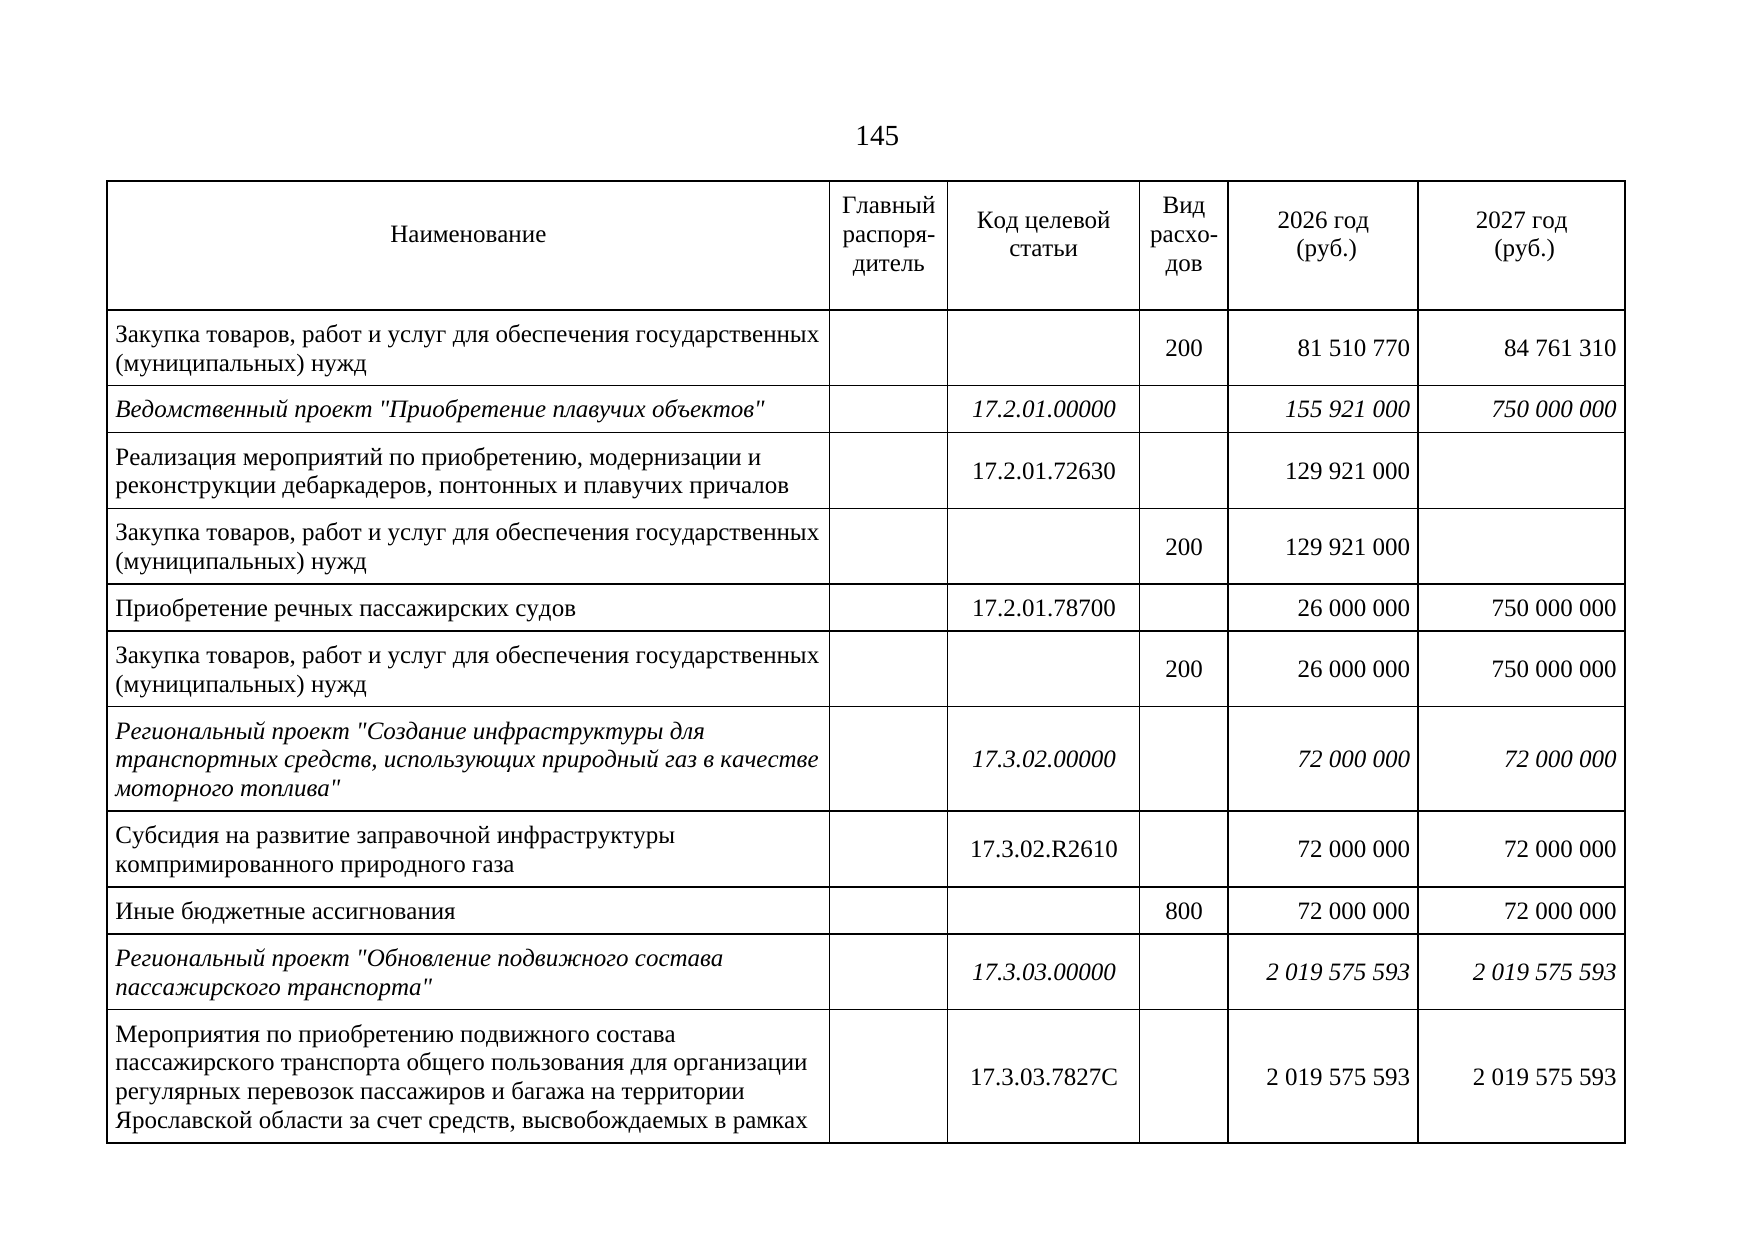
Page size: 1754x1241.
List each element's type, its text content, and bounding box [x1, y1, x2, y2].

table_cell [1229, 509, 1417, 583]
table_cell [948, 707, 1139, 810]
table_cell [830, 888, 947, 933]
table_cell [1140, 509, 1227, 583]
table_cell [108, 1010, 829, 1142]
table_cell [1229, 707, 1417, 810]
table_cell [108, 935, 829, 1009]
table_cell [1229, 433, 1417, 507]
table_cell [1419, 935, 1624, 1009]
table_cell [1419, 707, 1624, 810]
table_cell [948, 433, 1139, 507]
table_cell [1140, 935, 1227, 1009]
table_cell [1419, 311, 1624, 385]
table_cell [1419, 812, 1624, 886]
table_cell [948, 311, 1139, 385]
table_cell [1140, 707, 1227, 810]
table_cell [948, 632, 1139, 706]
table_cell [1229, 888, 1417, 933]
table_header Вид расхо-дов [1140, 182, 1227, 309]
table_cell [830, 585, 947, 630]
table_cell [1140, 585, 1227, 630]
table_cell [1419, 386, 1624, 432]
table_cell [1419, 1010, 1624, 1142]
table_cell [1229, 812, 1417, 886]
table_header Наименование [108, 182, 829, 309]
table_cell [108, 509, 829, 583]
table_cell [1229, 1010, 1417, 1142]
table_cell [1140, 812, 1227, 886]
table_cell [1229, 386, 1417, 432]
table_header 2026 год (руб.) [1229, 182, 1417, 309]
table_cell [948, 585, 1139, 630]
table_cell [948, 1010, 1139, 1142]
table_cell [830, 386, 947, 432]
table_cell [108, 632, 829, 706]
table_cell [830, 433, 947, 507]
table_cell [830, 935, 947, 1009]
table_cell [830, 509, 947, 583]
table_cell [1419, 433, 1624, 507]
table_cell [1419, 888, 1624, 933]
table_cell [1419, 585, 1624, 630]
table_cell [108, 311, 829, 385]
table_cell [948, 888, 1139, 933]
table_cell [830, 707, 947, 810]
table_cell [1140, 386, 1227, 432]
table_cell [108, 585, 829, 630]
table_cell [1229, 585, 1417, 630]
table_header Главный распоря-дитель [830, 182, 947, 309]
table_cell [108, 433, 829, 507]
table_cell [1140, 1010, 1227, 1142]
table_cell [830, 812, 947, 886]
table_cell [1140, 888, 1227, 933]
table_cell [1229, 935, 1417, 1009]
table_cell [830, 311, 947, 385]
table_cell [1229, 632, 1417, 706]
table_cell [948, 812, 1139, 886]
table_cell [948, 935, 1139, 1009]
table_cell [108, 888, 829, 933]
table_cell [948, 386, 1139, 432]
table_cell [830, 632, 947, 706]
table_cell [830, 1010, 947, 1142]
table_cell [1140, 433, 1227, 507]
table_header 2027 год (руб.) [1419, 182, 1624, 309]
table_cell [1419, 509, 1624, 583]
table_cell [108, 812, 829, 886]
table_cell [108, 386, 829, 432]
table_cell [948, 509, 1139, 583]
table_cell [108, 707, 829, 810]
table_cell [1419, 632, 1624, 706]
table_header Код целевой статьи [948, 182, 1139, 309]
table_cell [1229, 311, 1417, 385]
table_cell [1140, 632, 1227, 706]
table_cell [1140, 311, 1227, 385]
